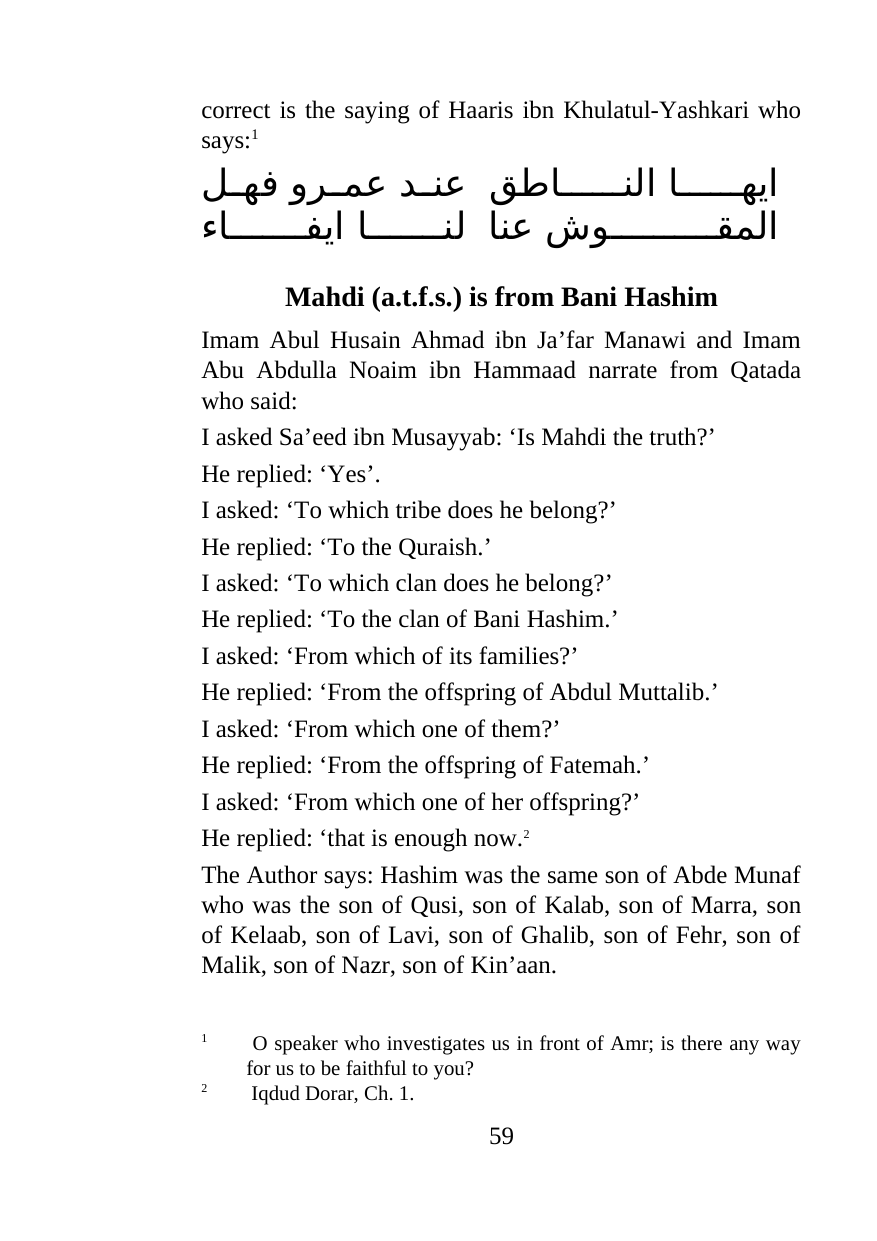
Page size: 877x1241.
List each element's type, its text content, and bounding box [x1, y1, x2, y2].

text He replied: ‘Yes’. [201, 458, 802, 488]
text He replied: ‘From the offspring of Fatemah.’ [201, 749, 802, 780]
table_header عند عمرو فهل لنا ايفاء [190, 161, 478, 255]
text He replied: ‘that is enough now. [201, 822, 802, 853]
text I asked Sa’eed ibn Musayyab: ‘Is Mahdi the truth?’ [201, 421, 802, 452]
text I asked: ‘From which one of her offspring?’ [201, 786, 802, 816]
text He replied: ‘To the clan of Bani Hashim.’ [201, 604, 802, 634]
text He replied: ‘To the Quraish.’ [201, 531, 802, 561]
text Imam Abul Husain Ahmad ibn Ja’far Manawi and Imam Abu Abdulla Noaim ibn Hammaad narrate from Qatada who said: [201, 324, 802, 415]
subtitle Mahdi (a.t.f.s.) is from Bani Hashim [201, 280, 802, 312]
text He replied: ‘From the offspring of Abdul Muttalib.’ [201, 677, 802, 707]
text I asked: ‘From which one of them?’ [201, 713, 802, 743]
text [201, 94, 802, 155]
text I asked: ‘From which of its families?’ [201, 640, 802, 670]
table_header ايها الناطق المقوش عنا [478, 161, 791, 255]
text I asked: ‘To which clan does he belong?’ [201, 567, 802, 597]
text I asked: ‘To which tribe does he belong?’ [201, 494, 802, 524]
text The Author says: Hashim was the same son of Abde Munaf who was the son of Qusi, son of Kalab, son of Marra, son of Kelaab, son of Lavi, son of Ghalib, son of Fehr, son of Malik, son of Nazr, son of Kin’aan. [201, 859, 802, 980]
